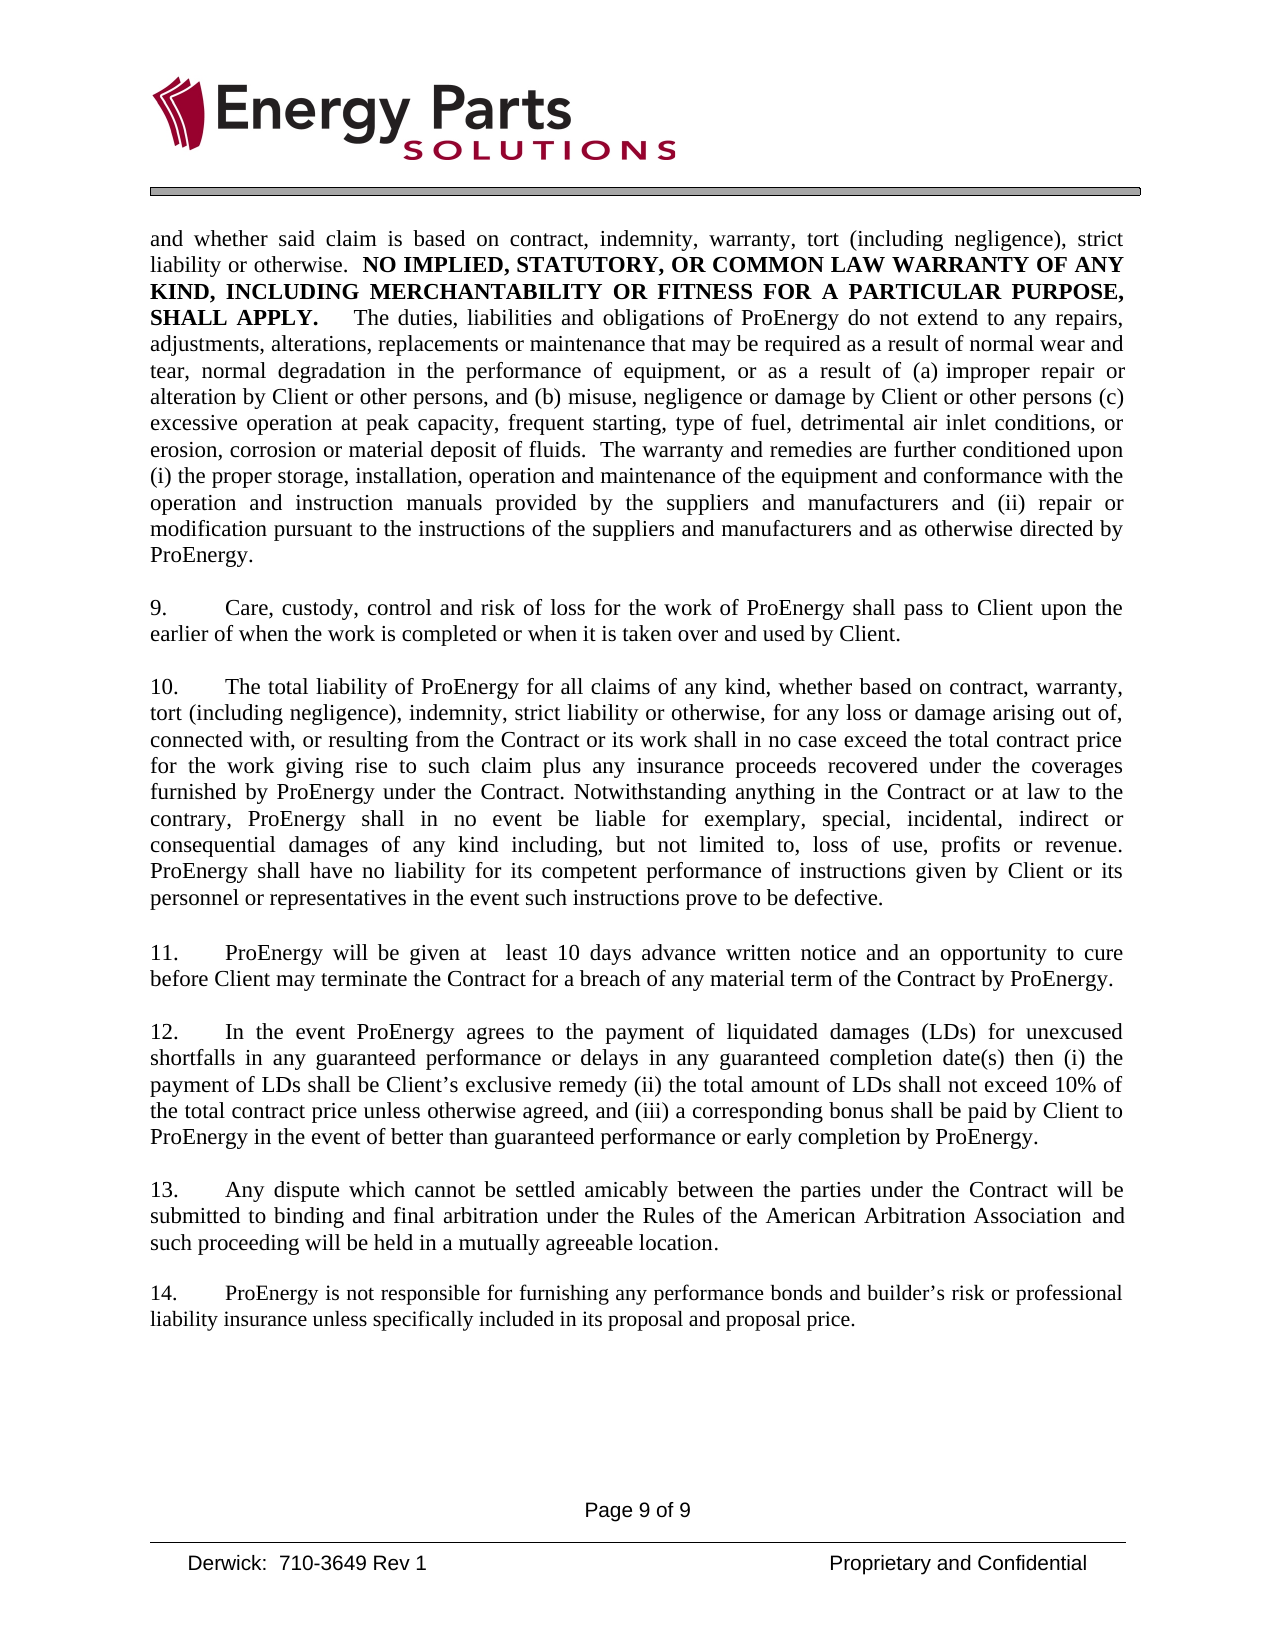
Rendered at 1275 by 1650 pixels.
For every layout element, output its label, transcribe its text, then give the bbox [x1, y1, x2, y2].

text 13. Any dispute which cannot be settled amicably between the parties under the Contract will be submitted to binding and final arbitration under the Rules of the American Arbitration Association and such proceeding will be held in a mutually agreeable location. [150, 1176, 1125, 1255]
text 14. ProEnergy is not responsible for furnishing any performance bonds and builder’s risk or professional liability insurance unless specifically included in its proposal and proposal price. [150, 1280, 1125, 1331]
text 10. The total liability of ProEnergy for all claims of any kind, whether based on contract, warranty, tort (including negligence), indemnity, strict liability or otherwise, for any loss or damage arising out of, connected with, or resulting from the Contract or its work shall in no case exceed the total contract price for the work giving rise to such claim plus any insurance proceeds recovered under the coverages furnished by ProEnergy under the Contract. Notwithstanding anything in the Contract or at law to the contrary, ProEnergy shall in no event be liable for exemplary, special, incidental, indirect or consequential damages of any kind including, but not limited to, loss of use, profits or revenue. ProEnergy shall have no liability for its competent performance of instructions given by Client or its personnel or representatives in the event such instructions prove to be defective. [150, 673, 1125, 910]
text 9. Care, custody, control and risk of loss for the work of ProEnergy shall pass to Client upon the earlier of when the work is completed or when it is taken over and used by Client. [150, 594, 1125, 647]
text 12. In the event ProEnergy agrees to the payment of liquidated damages (LDs) for unexcused shortfalls in any guaranteed performance or delays in any guaranteed completion date(s) then (i) the payment of LDs shall be Client’s exclusive remedy (ii) the total amount of LDs shall not exceed 10% of the total contract price unless otherwise agreed, and (iii) a corresponding bonus shall be paid by Client to ProEnergy in the event of better than guaranteed performance or early completion by ProEnergy. [150, 1018, 1125, 1150]
picture [150, 75, 675, 160]
text 11. ProEnergy will be given at least 10 days advance written notice and an opportunity to cure before Client may terminate the Contract for a breach of any material term of the Contract by ProEnergy. [150, 939, 1125, 992]
